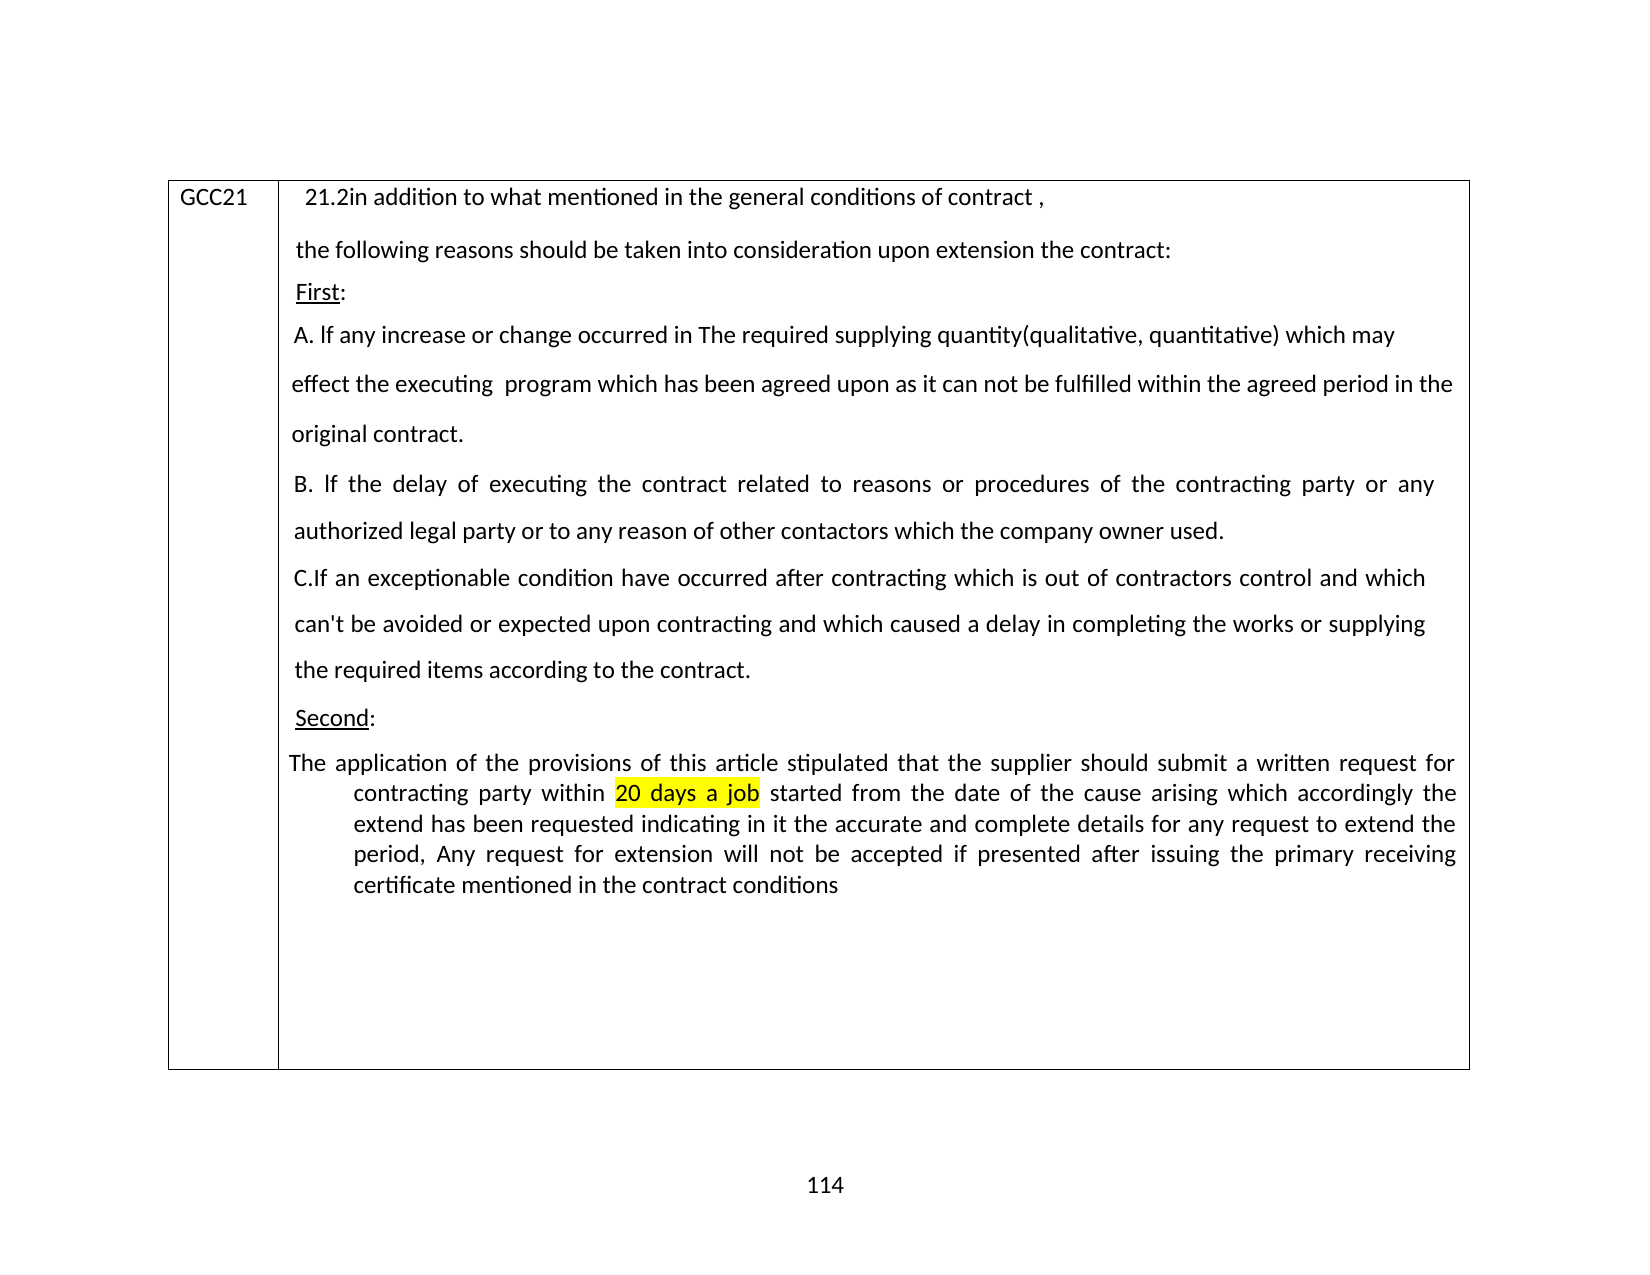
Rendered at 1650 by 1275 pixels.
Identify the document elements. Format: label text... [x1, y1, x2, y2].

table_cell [279, 181, 1469, 1069]
table_cell GCC21 [169, 181, 278, 1069]
